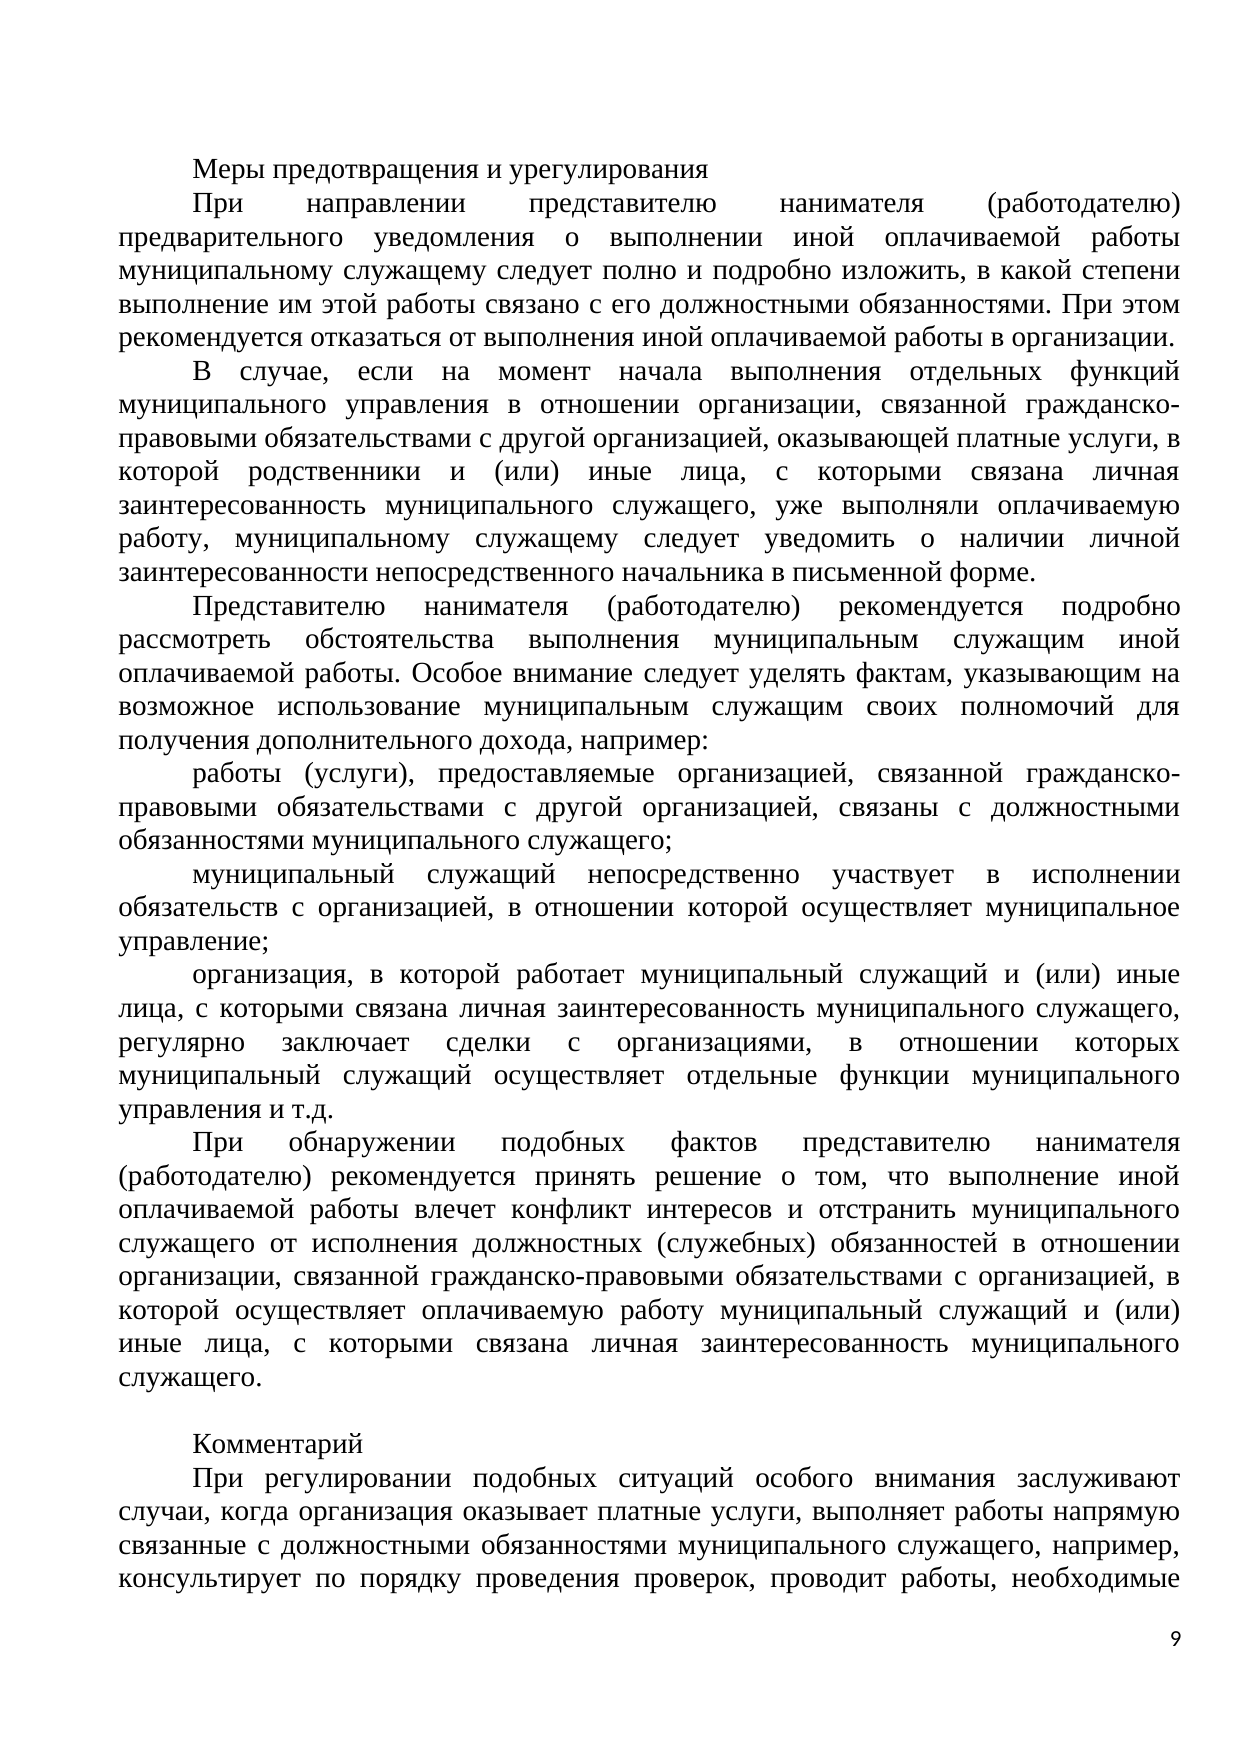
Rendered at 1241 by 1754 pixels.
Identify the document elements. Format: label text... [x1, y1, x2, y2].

text При обнаружении подобных фактов представителю нанимателя (работодателю) рекомендуется принять решение о том, что выполнение иной оплачиваемой работы влечет конфликт интересов и отстранить муниципального служащего от исполнения должностных (служебных) обязанностей в отношении организации, связанной гражданско-правовыми обязательствами с организацией, в которой осуществляет оплачиваемую работу муниципальный служащий и (или) иные лица, с которыми связана личная заинтересованность муниципального служащего. [118, 1124, 1181, 1393]
text В случае, если на момент начала выполнения отдельных функций муниципального управления в отношении организации, связанной гражданско-правовыми обязательствами с другой организацией, оказывающей платные услуги, в которой родственники и (или) иные лица, с которыми связана личная заинтересованность муниципального служащего, уже выполняли оплачиваемую работу, муниципальному служащему следует уведомить о наличии личной заинтересованности непосредственного начальника в письменной форме. [118, 353, 1181, 588]
text работы (услуги), предоставляемые организацией, связанной гражданско-правовыми обязательствами с другой организацией, связаны с должностными обязанностями муниципального служащего; [118, 755, 1181, 856]
text Представителю нанимателя (работодателю) рекомендуется подробно рассмотреть обстоятельства выполнения муниципальным служащим иной оплачиваемой работы. Особое внимание следует уделять фактам, указывающим на возможное использование муниципальным служащим своих полномочий для получения дополнительного дохода, например: [118, 588, 1181, 755]
text Комментарий [118, 1426, 1181, 1460]
text организация, в которой работает муниципальный служащий и (или) иные лица, с которыми связана личная заинтересованность муниципального служащего, регулярно заключает сделки с организациями, в отношении которых муниципальный служащий осуществляет отдельные функции муниципального управления и т.д. [118, 957, 1181, 1124]
text При направлении представителю нанимателя (работодателю) предварительного уведомления о выполнении иной оплачиваемой работы муниципальному служащему следует полно и подробно изложить, в какой степени выполнение им этой работы связано с его должностными обязанностями. При этом рекомендуется отказаться от выполнения иной оплачиваемой работы в организации. [118, 185, 1181, 353]
text муниципальный служащий непосредственно участвует в исполнении обязательств с организацией, в отношении которой осуществляет муниципальное управление; [118, 856, 1181, 957]
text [118, 1460, 1181, 1594]
text Меры предотвращения и урегулирования [118, 152, 1181, 185]
